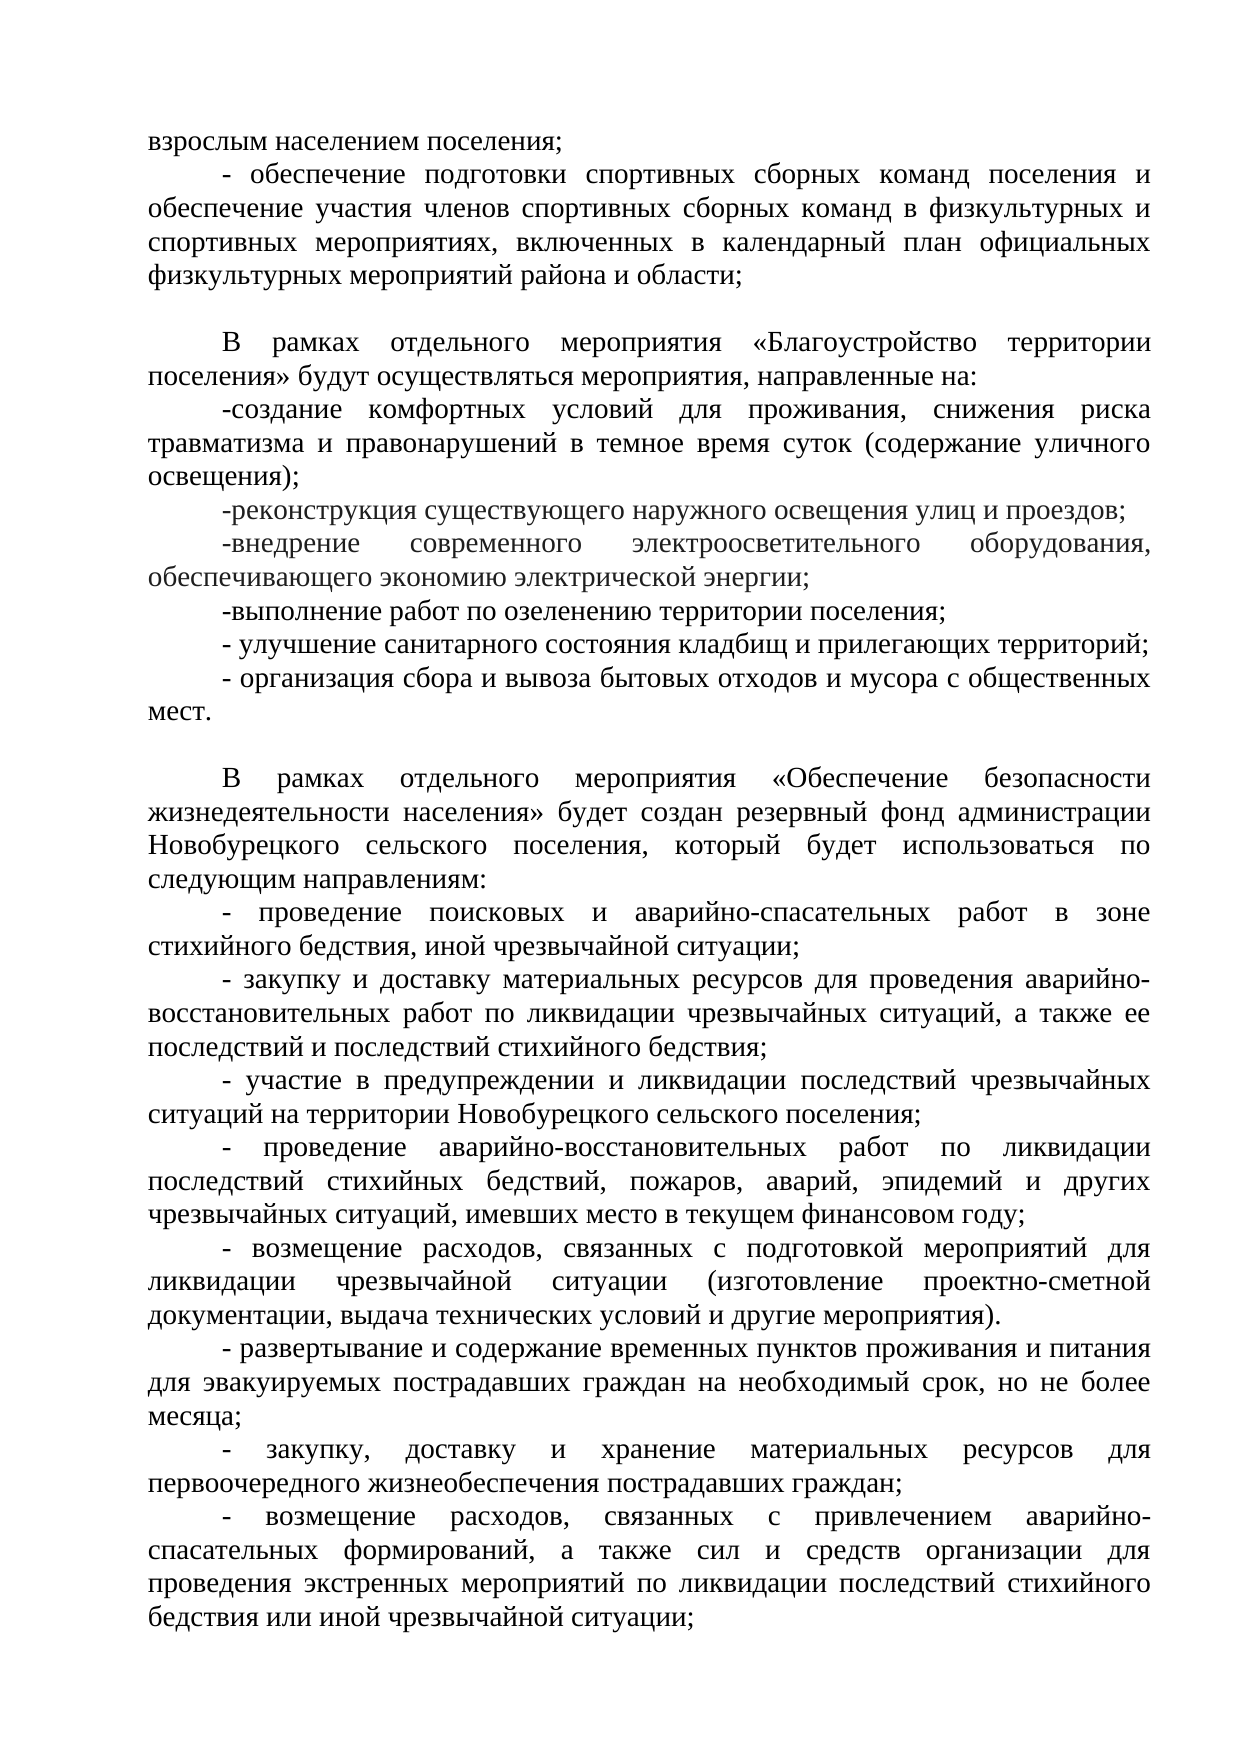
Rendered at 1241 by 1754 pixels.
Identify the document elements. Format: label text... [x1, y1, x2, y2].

text - развертывание и содержание временных пунктов проживания и питания для эвакуируемых пострадавших граждан на необходимый срок, но не более месяца; [148, 1331, 1152, 1431]
text - возмещение расходов, связанных с привлечением аварийно-спасательных формирований, а также сил и средств организации для проведения экстренных мероприятий по ликвидации последствий стихийного бедствия или иной чрезвычайной ситуации; [148, 1498, 1152, 1632]
text -реконструкция существующего наружного освещения улиц и проездов; [148, 492, 1152, 526]
text -выполнение работ по озеленению территории поселения; [148, 593, 1152, 626]
text -создание комфортных условий для проживания, снижения риска травматизма и правонарушений в темное время суток (содержание уличного освещения); [148, 391, 1152, 492]
text - проведение поисковых и аварийно-спасательных работ в зоне стихийного бедствия, иной чрезвычайной ситуации; [148, 894, 1152, 962]
text - возмещение расходов, связанных с подготовкой мероприятий для ликвидации чрезвычайной ситуации (изготовление проектно-сметной документации, выдача технических условий и другие мероприятия). [148, 1230, 1152, 1331]
text - организация сбора и вывоза бытовых отходов и мусора с общественных мест. [148, 660, 1152, 727]
text - закупку и доставку материальных ресурсов для проведения аварийно-восстановительных работ по ликвидации чрезвычайных ситуаций, а также ее последствий и последствий стихийного бедствия; [148, 962, 1152, 1062]
text - обеспечение подготовки спортивных сборных команд поселения и обеспечение участия членов спортивных сборных команд в физкультурных и спортивных мероприятиях, включенных в календарный план официальных физкультурных мероприятий района и области; [148, 157, 1152, 291]
text - участие в предупреждении и ликвидации последствий чрезвычайных ситуаций на территории Новобурецкого сельского поселения; [148, 1062, 1152, 1129]
text - закупку, доставку и хранение материальных ресурсов для первоочередного жизнеобеспечения пострадавших граждан; [148, 1431, 1152, 1498]
text В рамках отдельного мероприятия «Обеспечение безопасности жизнедеятельности населения» будет создан резервный фонд администрации Новобурецкого сельского поселения, который будет использоваться по следующим направлениям: [148, 760, 1152, 894]
text В рамках отдельного мероприятия «Благоустройство территории поселения» будут осуществляться мероприятия, направленные на: [148, 324, 1152, 391]
text - улучшение санитарного состояния кладбищ и прилегающих территорий; [148, 626, 1152, 660]
text - проведение аварийно-восстановительных работ по ликвидации последствий стихийных бедствий, пожаров, аварий, эпидемий и других чрезвычайных ситуаций, имевших место в текущем финансовом году; [148, 1129, 1152, 1230]
text -внедрение современного электроосветительного оборудования, обеспечивающего экономию электрической энергии; [148, 526, 1152, 593]
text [148, 123, 1152, 157]
